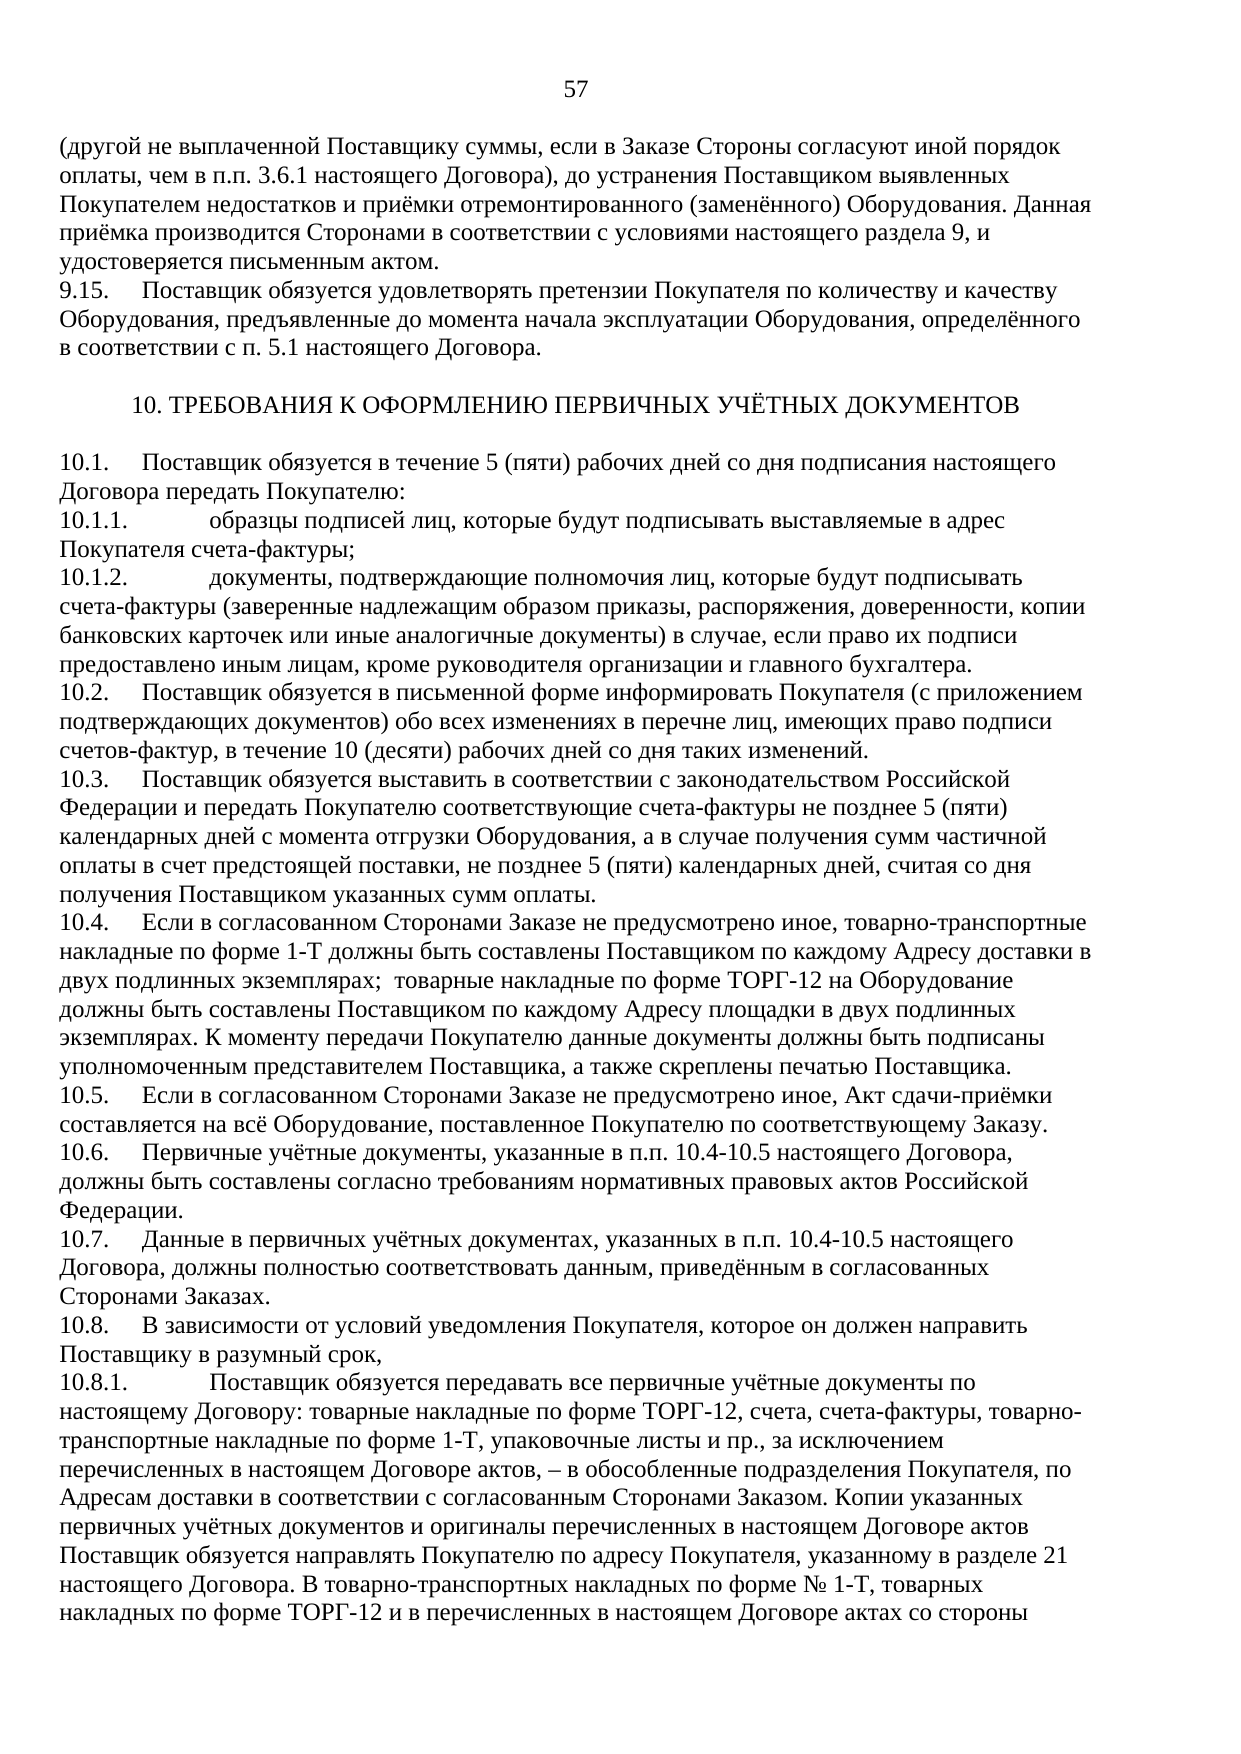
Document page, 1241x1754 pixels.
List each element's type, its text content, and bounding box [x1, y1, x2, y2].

list Первичные учётные документы, указанные в п.п. 10.4-10.5 настоящего Договора, должны быть составлены согласно требованиям нормативных правовых актов Российской Федерации. [59, 1137, 1093, 1224]
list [59, 1367, 1093, 1626]
list Поставщик обязуется в письменной форме информировать Покупателя (с приложением подтверждающих документов) обо всех изменениях в перечне лиц, имеющих право подписи счетов-фактур, в течение 10 (десяти) рабочих дней со дня таких изменений. [59, 677, 1093, 764]
list Поставщик обязуется выставить в соответствии с законодательством Российской Федерации и передать Покупателю соответствующие счета-фактуры не позднее 5 (пяти) календарных дней с момента отгрузки Оборудования, а в случае получения сумм частичной оплаты в счет предстоящей поставки, не позднее 5 (пяти) календарных дней, считая со дня получения Поставщиком указанных сумм оплаты. [59, 764, 1093, 907]
list Если в согласованном Сторонами Заказе не предусмотрено иное, Акт сдачи-приёмки составляется на всё Оборудование, поставленное Покупателю по соответствующему Заказу. [59, 1080, 1093, 1137]
list В зависимости от условий уведомления Покупателя, которое он должен направить Поставщику в разумный срок, [59, 1310, 1093, 1367]
list Если в согласованном Сторонами Заказе не предусмотрено иное, товарно-транспортные накладные по форме 1-Т должны быть составлены Поставщиком по каждому Адресу доставки в двух подлинных экземплярах; товарные накладные по форме ТОРГ-12 на Оборудование должны быть составлены Поставщиком по каждому Адресу площадки в двух подлинных экземплярах. К моменту передачи Покупателю данные документы должны быть подписаны уполномоченным представителем Поставщика, а также скреплены печатью Поставщика. [59, 907, 1093, 1080]
list Данные в первичных учётных документах, указанных в п.п. 10.4-10.5 настоящего Договора, должны полностью соответствовать данным, приведённым в согласованных Сторонами Заказах. [59, 1224, 1093, 1310]
list ТРЕБОВАНИЯ К ОФОРМЛЕНИЮ ПЕРВИЧНЫХ УЧЁТНЫХ ДОКУМЕНТОВ [59, 390, 1093, 419]
list Поставщик обязуется удовлетворять претензии Покупателя по количеству и качеству Оборудования, предъявленные до момента начала эксплуатации Оборудования, определённого в соответствии с п. 5.1 настоящего Договора. [59, 275, 1093, 361]
list образцы подписей лиц, которые будут подписывать выставляемые в адрес Покупателя счета-фактуры; [59, 505, 1093, 562]
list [59, 131, 1093, 275]
list документы, подтверждающие полномочия лиц, которые будут подписывать счета-фактуры (заверенные надлежащим образом приказы, распоряжения, доверенности, копии банковских карточек или иные аналогичные документы) в случае, если право их подписи предоставлено иным лицам, кроме руководителя организации и главного бухгалтера. [59, 562, 1093, 677]
list Поставщик обязуется в течение 5 (пяти) рабочих дней со дня подписания настоящего Договора передать Покупателю: [59, 447, 1093, 505]
